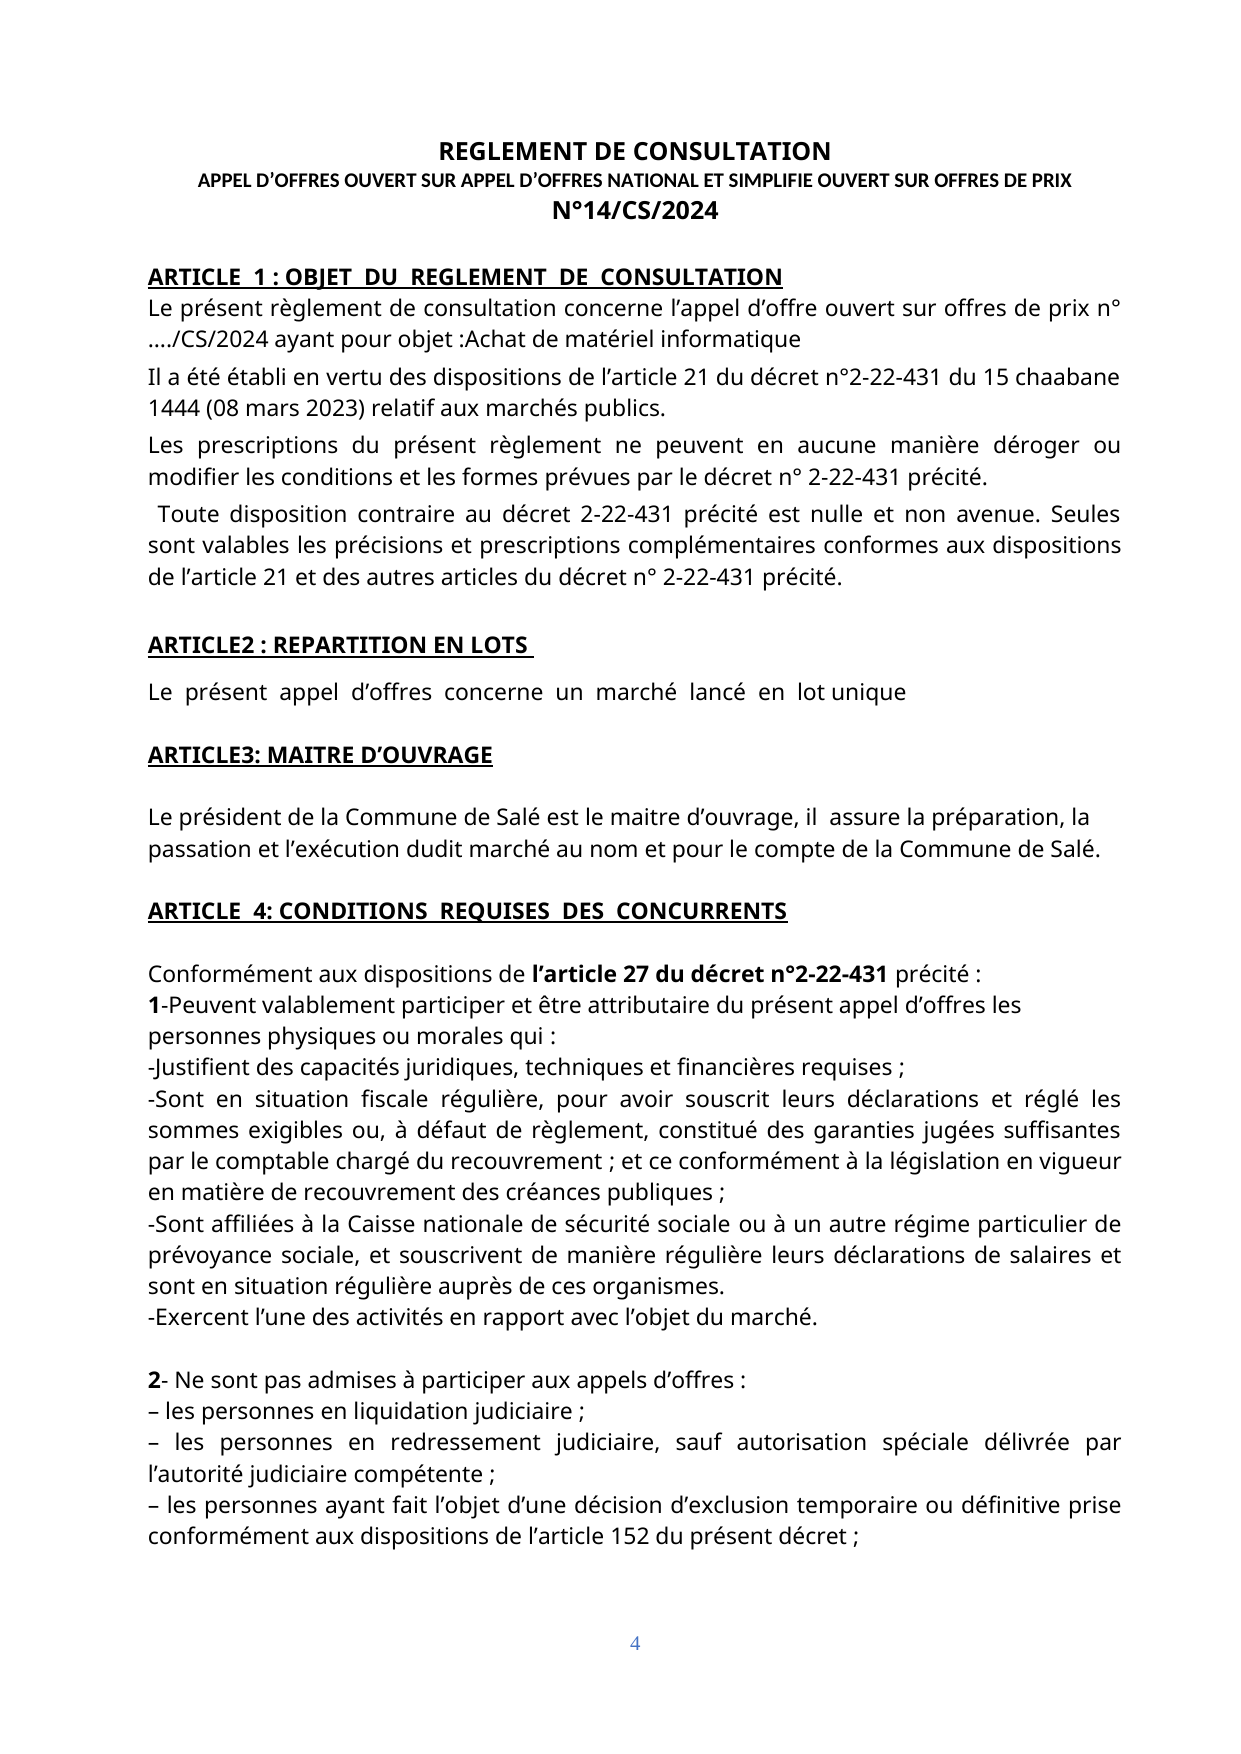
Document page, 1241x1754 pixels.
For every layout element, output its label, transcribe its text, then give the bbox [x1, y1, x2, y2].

text ARTICLE3: MAITRE D’OUVRAGE [148, 739, 1122, 770]
text – les personnes en redressement judiciaire, sauf autorisation spéciale délivrée par l’autorité judiciaire compétente ; [148, 1426, 1122, 1489]
text -Sont en situation fiscale régulière, pour avoir souscrit leurs déclarations et réglé les sommes exigibles ou, à défaut de règlement, constitué des garanties jugées suffisantes par le comptable chargé du recouvrement ; et ce conformément à la législation en vigueur en matière de recouvrement des créances publiques ; [148, 1083, 1122, 1208]
text – les personnes ayant fait l’objet d’une décision d’exclusion temporaire ou définitive prise conformément aux dispositions de l’article 152 du présent décret ; [148, 1489, 1122, 1551]
subtitle REGLEMENT DE CONSULTATION [148, 133, 1122, 167]
subtitle ARTICLE2 : REPARTITION EN LOTS [148, 629, 1122, 661]
text – les personnes en liquidation judiciaire ; [148, 1395, 1122, 1426]
text Le présent règlement de consultation concerne l’appel d’offre ouvert sur offres de prix n° …./CS/2024 ayant pour objet :Achat de matériel informatique [148, 292, 1122, 354]
text -Justifient des capacités juridiques, techniques et financières requises ; [148, 1051, 1122, 1083]
text -Exercent l’une des activités en rapport avec l’objet du marché. [148, 1301, 1122, 1333]
text Le présent appel d’offres concerne un marché lancé en lot unique [148, 676, 1122, 708]
text -Sont affiliées à la Caisse nationale de sécurité sociale ou à un autre régime particulier de prévoyance sociale, et souscrivent de manière régulière leurs déclarations de salaires et sont en situation régulière auprès de ces organismes. [148, 1208, 1122, 1301]
text Conformément aux dispositions de l’article 27 du décret n°2-22-431 précité : [148, 958, 1122, 989]
subtitle APPEL D’OFFRES OUVERT SUR APPEL D’OFFRES NATIONAL ET SIMPLIFIE OUVERT SUR OFFRES DE PRIX [148, 167, 1122, 193]
text 2- Ne sont pas admises à participer aux appels d’offres : [148, 1364, 1122, 1395]
text 1-Peuvent valablement participer et être attributaire du présent appel d’offres les personnes physiques ou morales qui : [148, 989, 1122, 1051]
text Le président de la Commune de Salé est le maitre d’ouvrage, il assure la préparation, la passation et l’exécution dudit marché au nom et pour le compte de la Commune de Salé. [148, 801, 1122, 864]
text Les prescriptions du présent règlement ne peuvent en aucune manière déroger ou modifier les conditions et les formes prévues par le décret n° 2-22-431 précité. [148, 429, 1122, 492]
text Toute disposition contraire au décret 2-22-431 précité est nulle et non avenue. Seules sont valables les précisions et prescriptions complémentaires conformes aux dispositions de l’article 21 et des autres articles du décret n° 2-22-431 précité. [148, 498, 1122, 592]
text ARTICLE 1 : OBJET DU REGLEMENT DE CONSULTATION [148, 261, 1122, 292]
text Il a été établi en vertu des dispositions de l’article 21 du décret n°2-22-431 du 15 chaabane 1444 (08 mars 2023) relatif aux marchés publics. [148, 361, 1122, 423]
subtitle N°14/CS/2024 [148, 193, 1122, 227]
text ARTICLE 4: CONDITIONS REQUISES DES CONCURRENTS [148, 895, 1122, 926]
